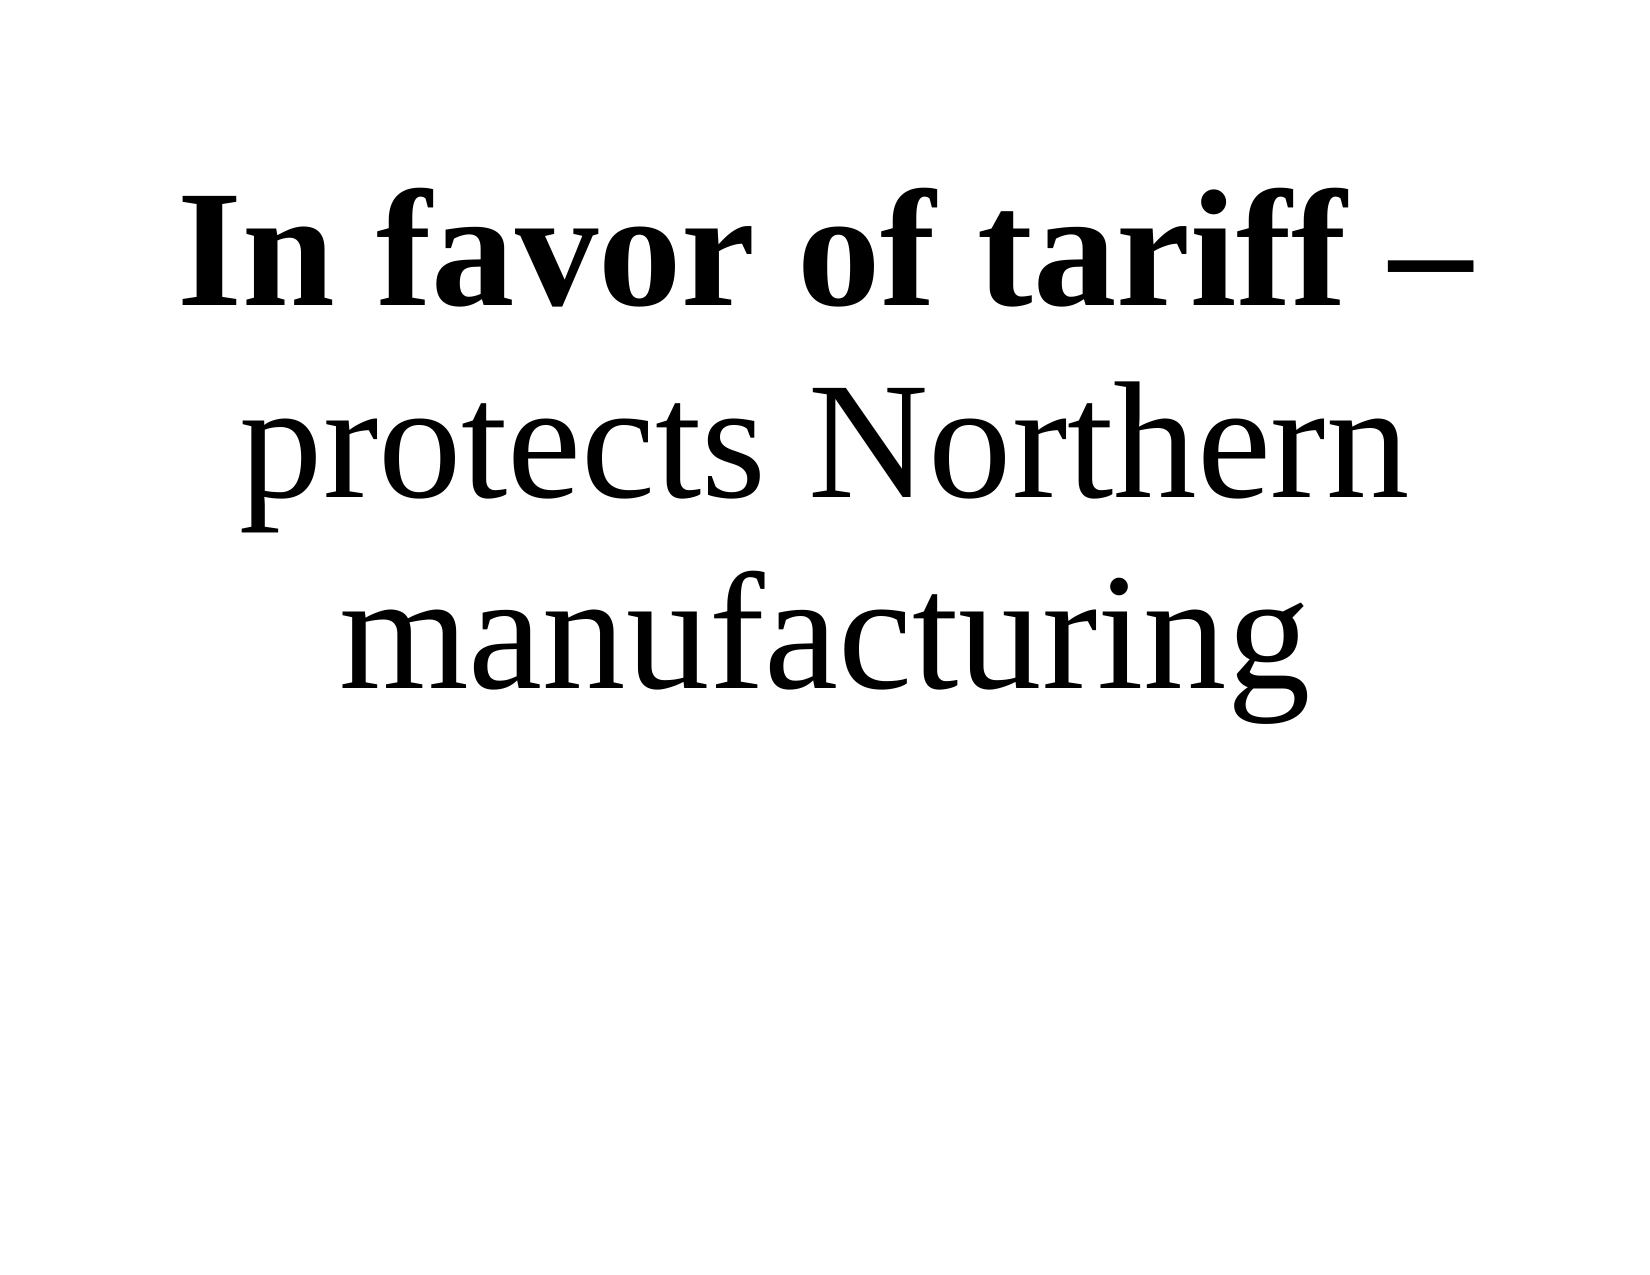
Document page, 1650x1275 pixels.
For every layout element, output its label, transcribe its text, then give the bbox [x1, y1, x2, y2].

text In favor of tariff – protects Northern manufacturing [150, 150, 1500, 725]
